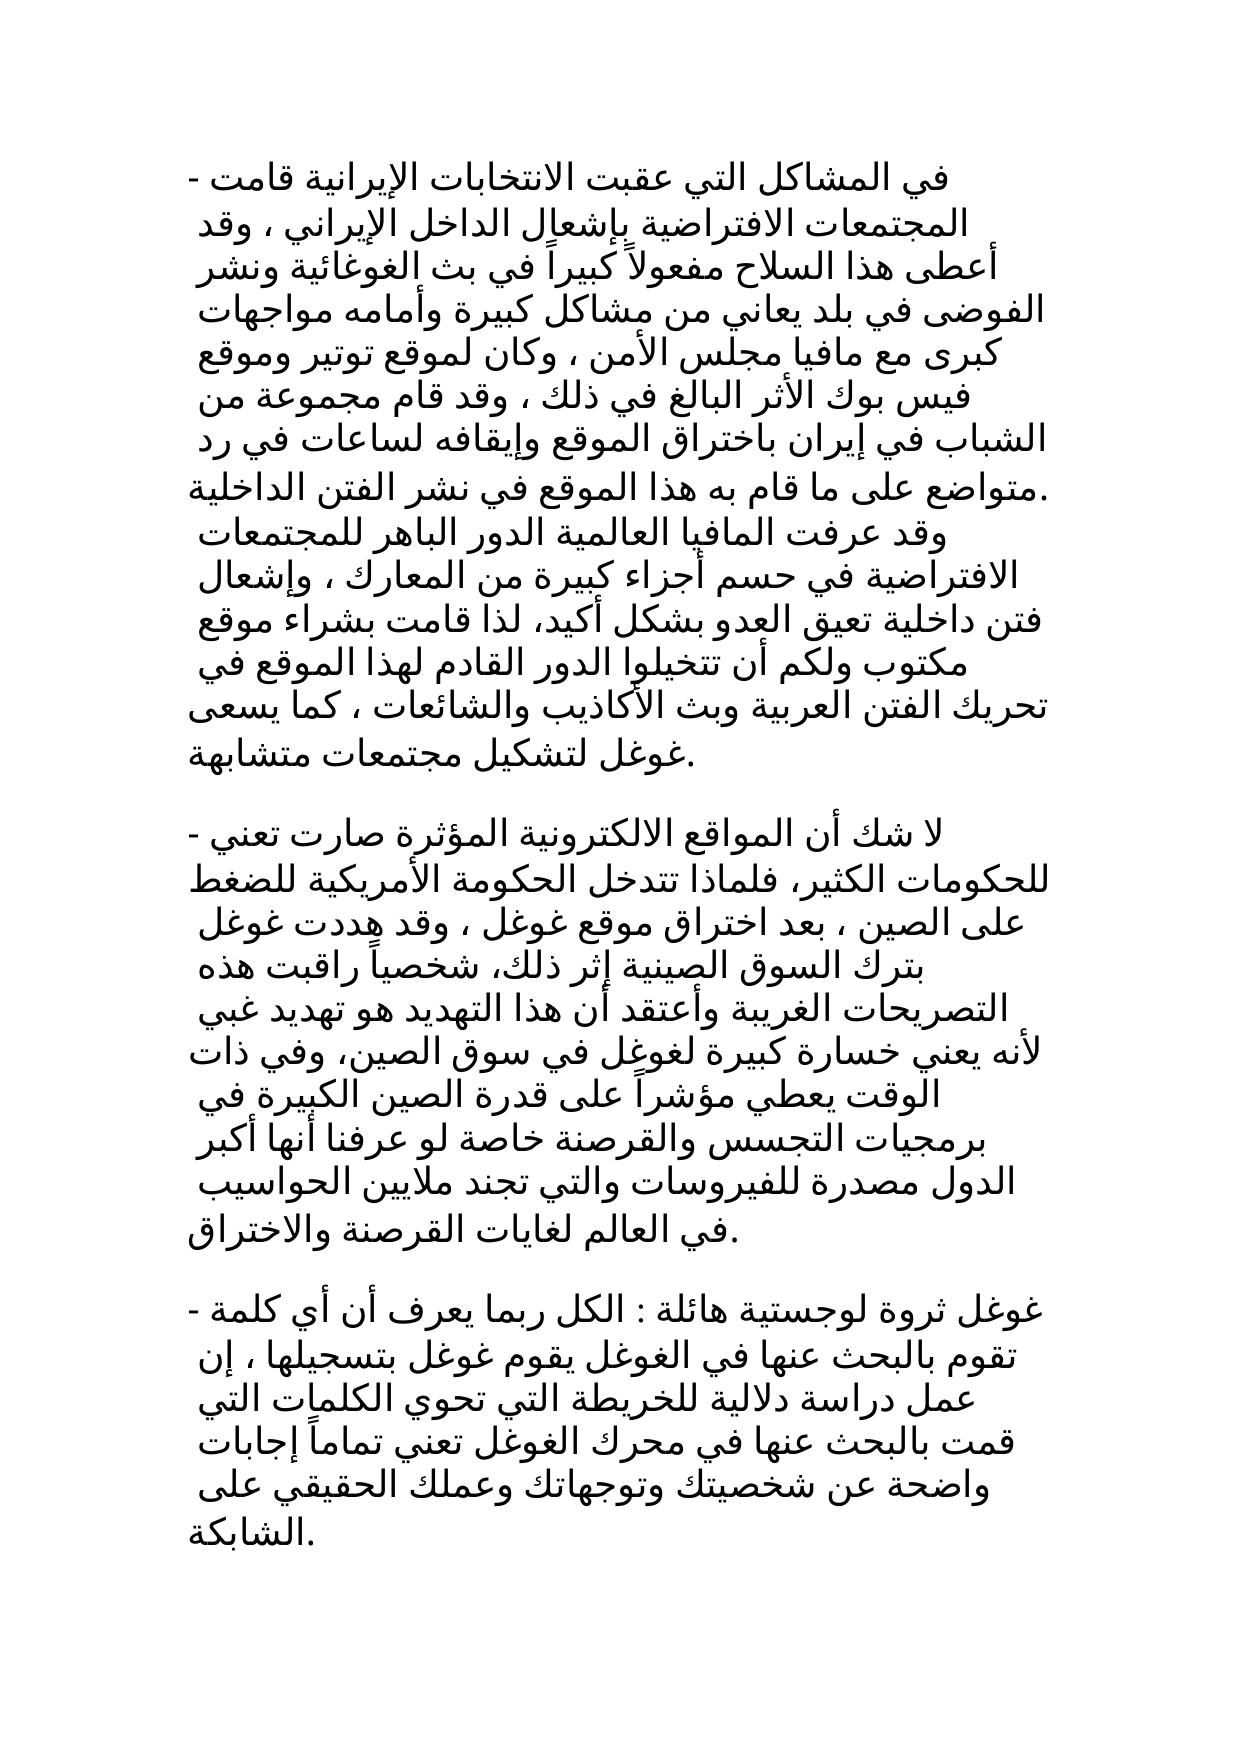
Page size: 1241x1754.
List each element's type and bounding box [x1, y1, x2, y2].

text [187, 150, 1053, 1557]
